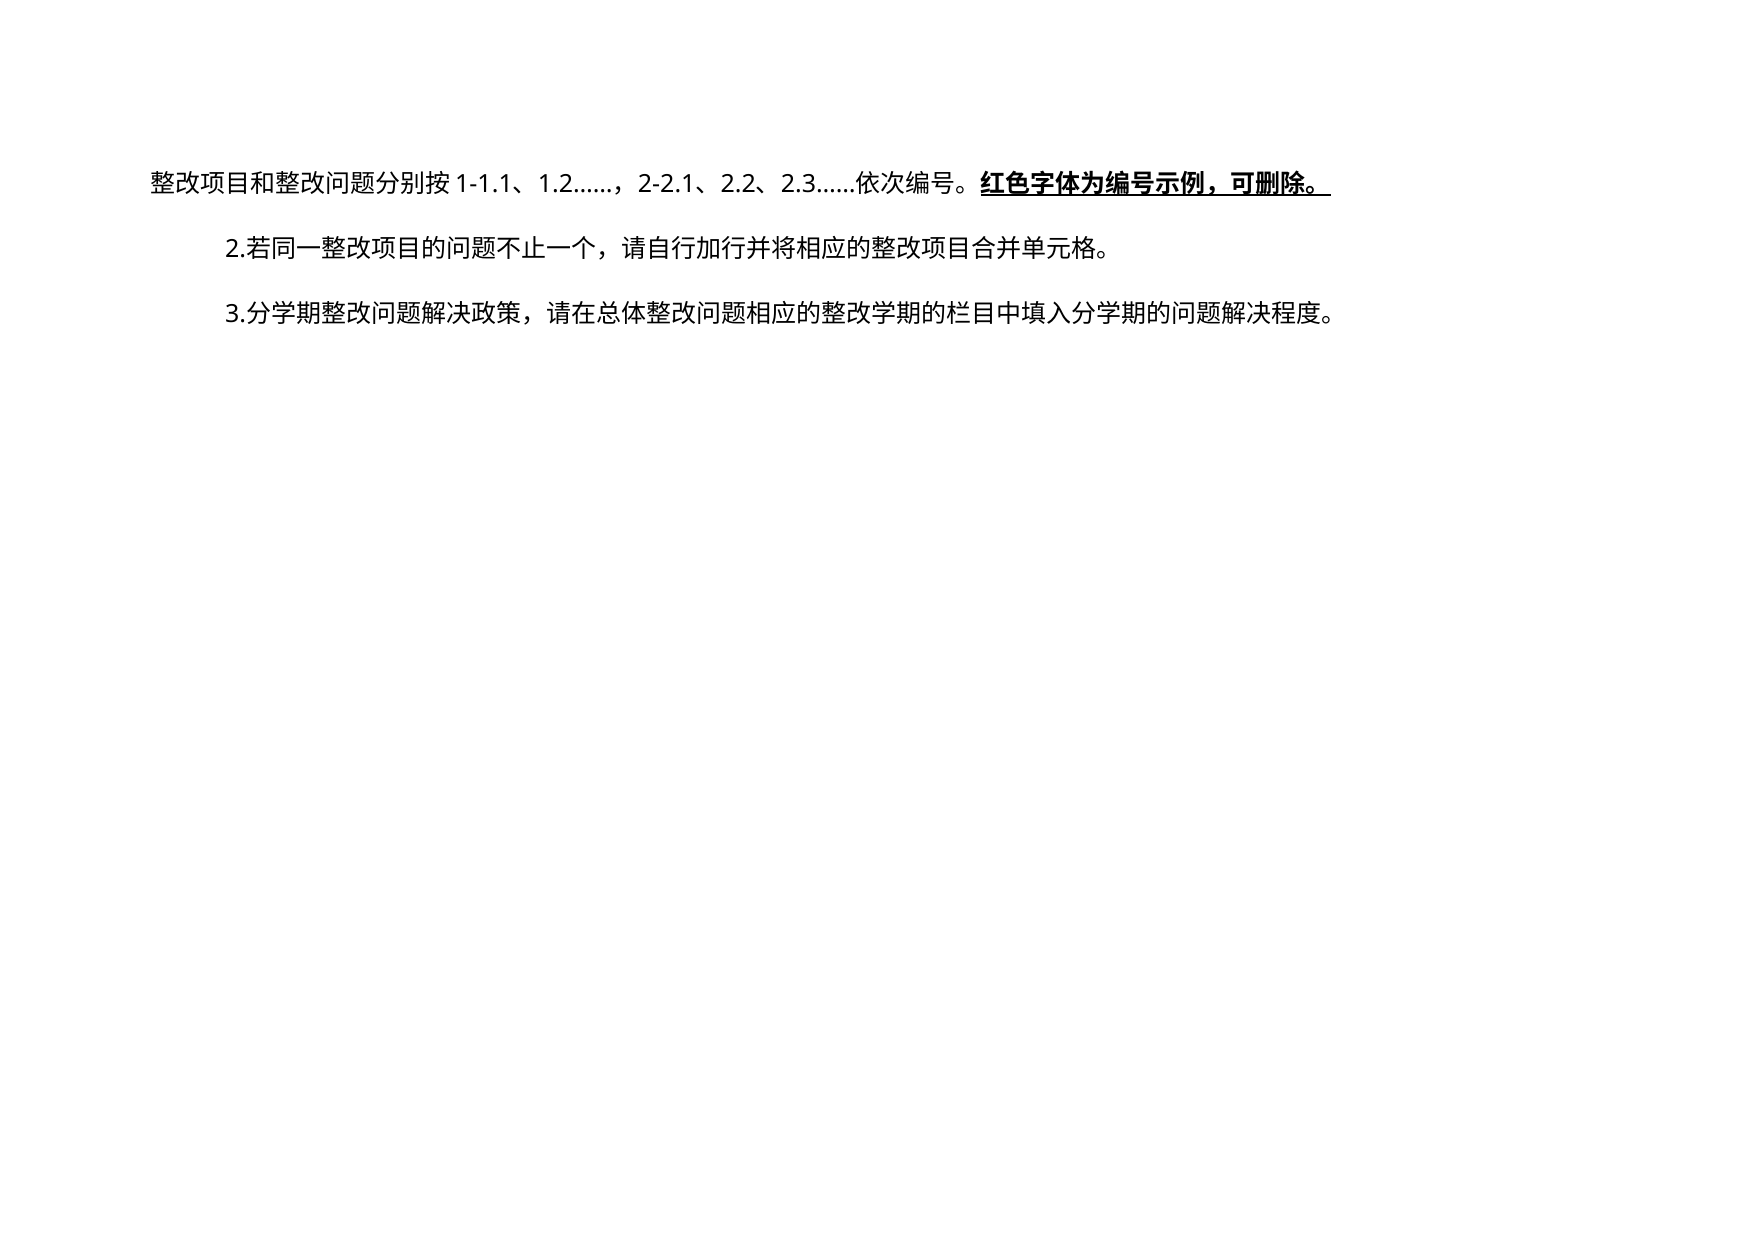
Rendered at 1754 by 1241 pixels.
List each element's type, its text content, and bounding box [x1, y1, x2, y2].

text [150, 149, 1604, 214]
text 2.若同一整改项目的问题不止一个，请自行加行并将相应的整改项目合并单元格。 [150, 214, 1604, 279]
text 3.分学期整改问题解决政策，请在总体整改问题相应的整改学期的栏目中填入分学期的问题解决程度。 [150, 279, 1604, 344]
